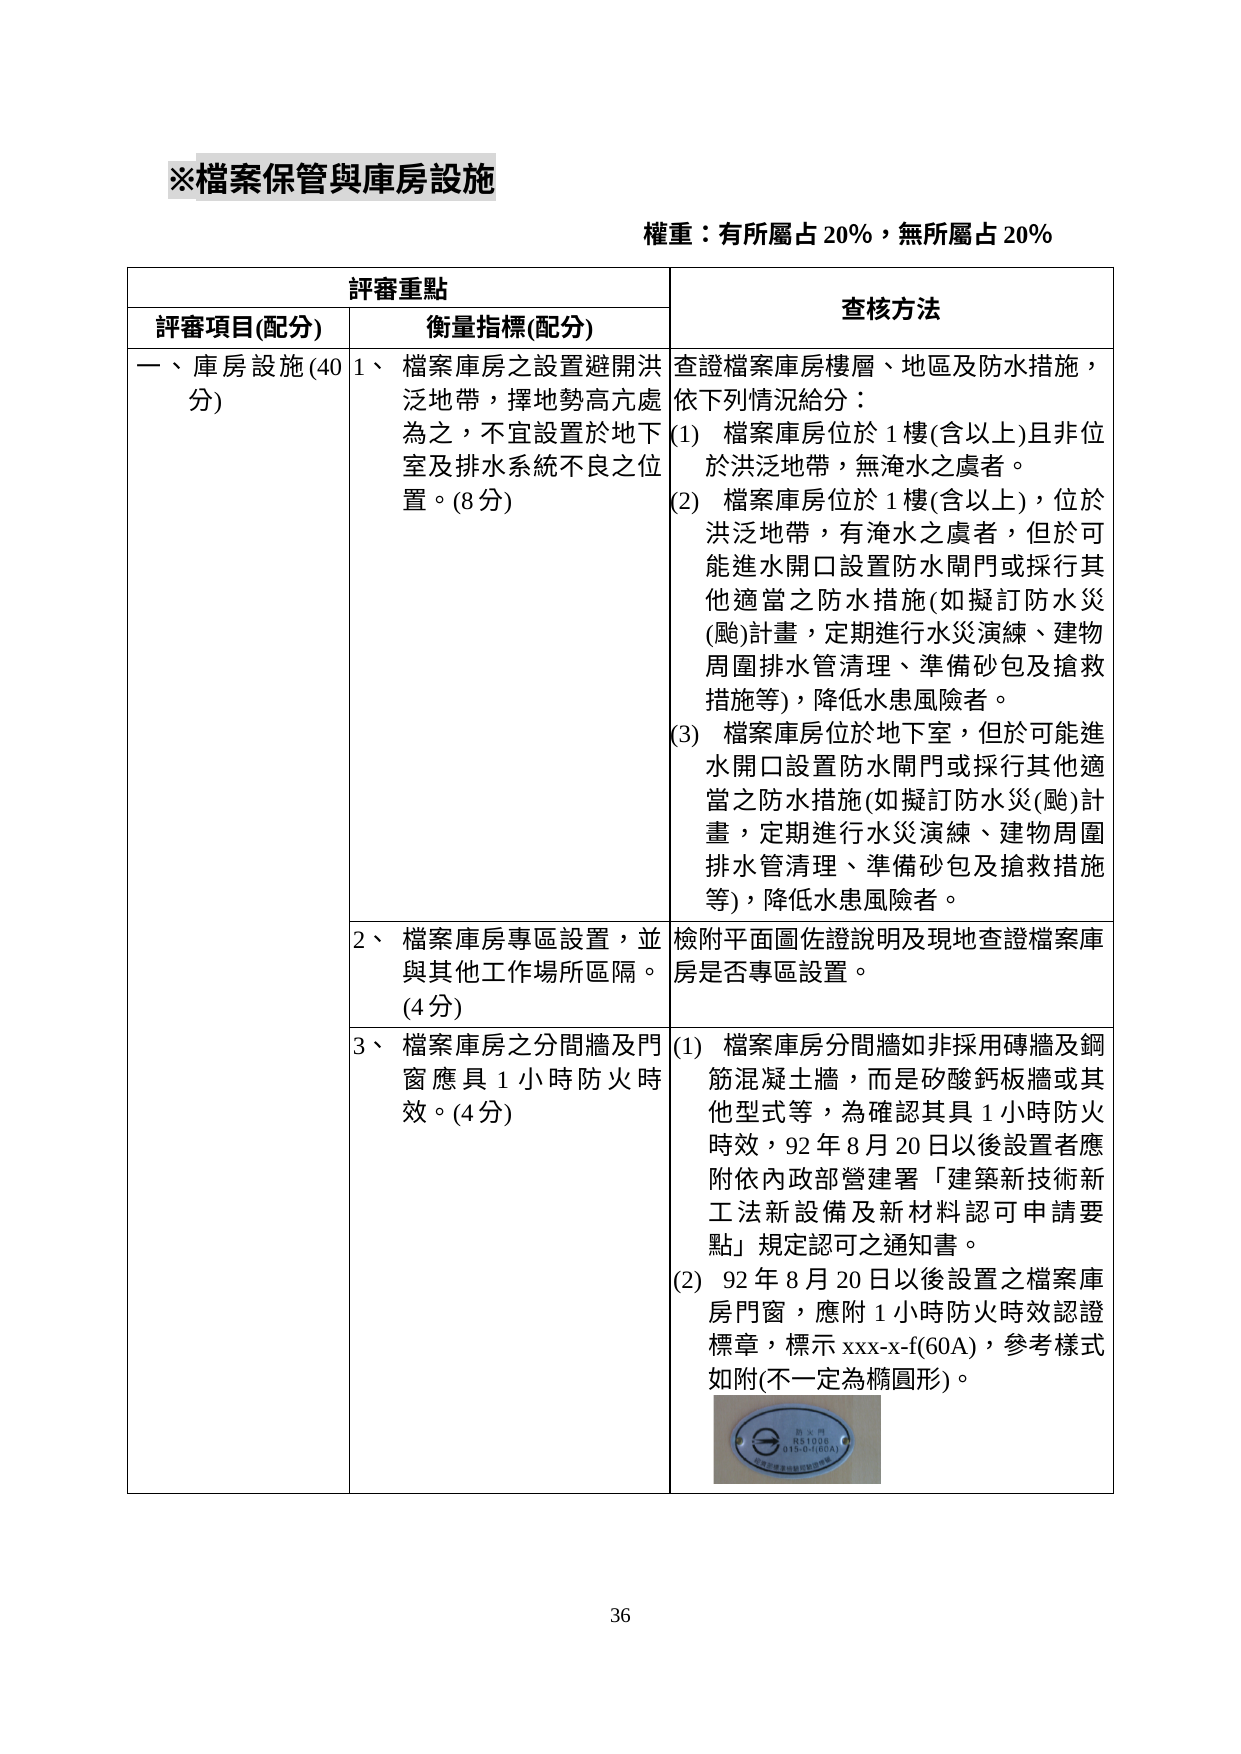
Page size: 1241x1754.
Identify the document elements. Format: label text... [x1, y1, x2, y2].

table_cell 一、庫房設施(40分) [128, 349, 349, 1493]
table_header 查核方法 [671, 268, 1113, 348]
table_cell 衡量指標(配分) [350, 308, 669, 348]
text ※檔案保管與庫房設施 [168, 150, 1053, 202]
text 權重：有所屬占20％，無所屬占20％ [206, 202, 1053, 254]
table_cell 評審項目(配分) [128, 308, 349, 348]
table_cell 檢附平面圖佐證說明及現地查證檔案庫房是否專區設置。 [671, 922, 1113, 1027]
table_cell 檔案庫房分間牆如非採用磚牆及鋼筋混凝土牆，而是矽酸鈣板牆或其他型式等，為確認其具1小時防火時效，92年8月20日以後設置者應附依內政部營建署「建築新技術新工法新設備及新材料認可申請要點」規定認可之通知書。 92年8月20日以後設置之檔案庫房門窗，應附1小時防火時效認證標章，標示xxx-x-f(60A)，參考樣式如附(不一定為橢圓形)。 [671, 1028, 1113, 1493]
table_cell 檔案庫房之分間牆及門窗應具1小時防火時效。(4分) [350, 1028, 669, 1493]
table_cell 檔案庫房專區設置，並與其他工作場所區隔。(4分) [350, 922, 669, 1027]
table_cell 查證檔案庫房樓層、地區及防水措施，依下列情況給分： 檔案庫房位於1樓(含以上)且非位於洪泛地帶，無淹水之虞者。 檔案庫房位於1樓(含以上)，位於洪泛地帶，有淹水之虞者，但於可能進水開口設置防水閘門或採行其他適當之防水措施(如擬訂防水災(颱)計畫，定期進行水災演練、建物周圍排水管清理、準備砂包及搶救措施等)，降低水患風險者。 檔案庫房位於地下室，但於可能進水開口設置防水閘門或採行其他適當之防水措施(如擬訂防水災(颱)計畫，定期進行水災演練、建物周圍排水管清理、準備砂包及搶救措施等)，降低水患風險者。 [671, 349, 1113, 921]
picture [712, 1395, 881, 1483]
table_cell 檔案庫房之設置避開洪泛地帶，擇地勢高亢處為之，不宜設置於地下室及排水系統不良之位置。(8分) [350, 349, 669, 921]
table_header 評審重點 [128, 268, 669, 307]
